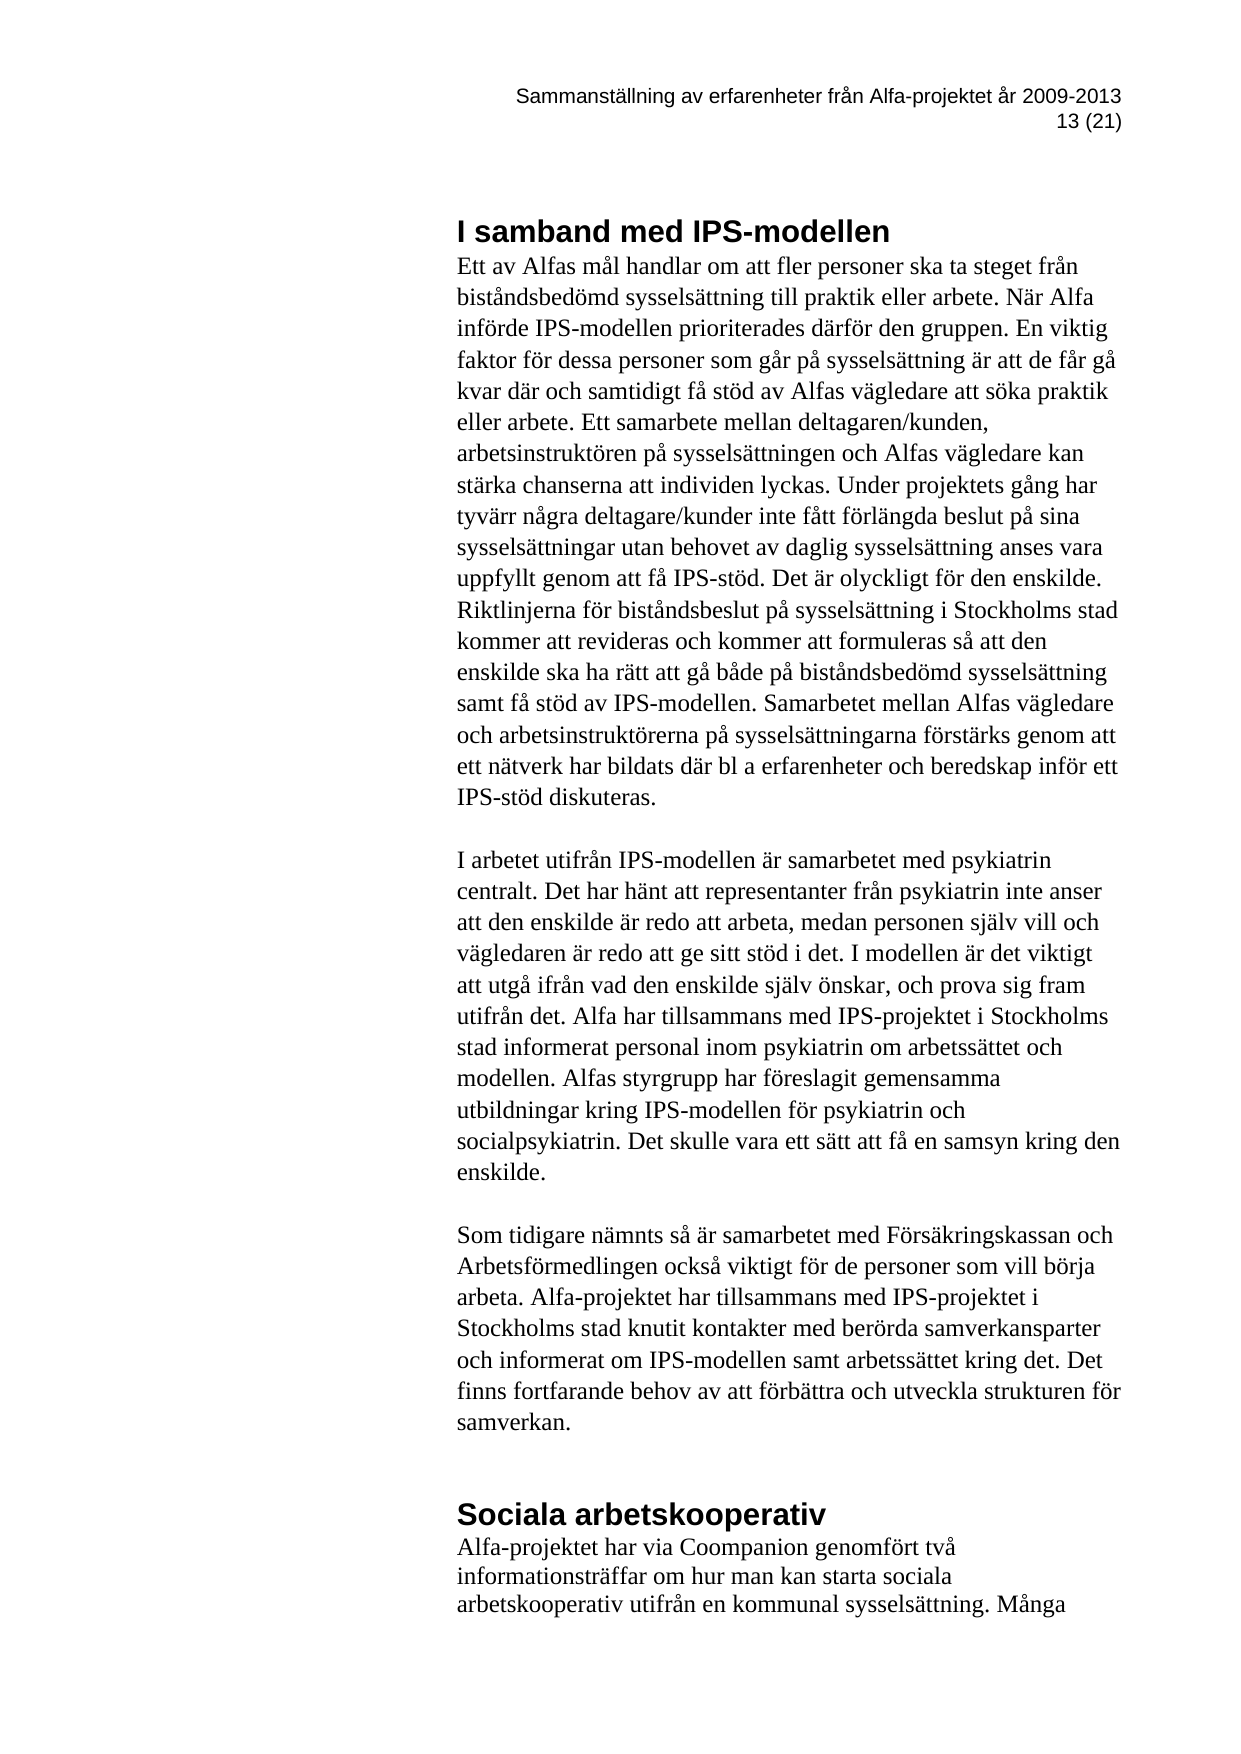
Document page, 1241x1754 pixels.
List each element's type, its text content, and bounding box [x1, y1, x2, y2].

text Som tidigare nämnts så är samarbetet med Försäkringskassan och Arbetsförmedlingen också viktigt för de personer som vill börja arbeta. Alfa-projektet har tillsammans med IPS-projektet i Stockholms stad knutit kontakter med berörda samverkansparter och informerat om IPS-modellen samt arbetssättet kring det. Det finns fortfarande behov av att förbättra och utveckla strukturen för samverkan. [457, 1217, 1122, 1436]
text Ett av Alfas mål handlar om att fler personer ska ta steget från biståndsbedömd sysselsättning till praktik eller arbete. När Alfa införde IPS-modellen prioriterades därför den gruppen. En viktig faktor för dessa personer som går på sysselsättning är att de får gå kvar där och samtidigt få stöd av Alfas vägledare att söka praktik eller arbete. Ett samarbete mellan deltagaren/kunden, arbetsinstruktören på sysselsättningen och Alfas vägledare kan stärka chanserna att individen lyckas. Under projektets gång har tyvärr några deltagare/kunder inte fått förlängda beslut på sina sysselsättningar utan behovet av daglig sysselsättning anses vara uppfyllt genom att få IPS-stöd. Det är olyckligt för den enskilde. Riktlinjerna för biståndsbeslut på sysselsättning i Stockholms stad kommer att revideras och kommer att formuleras så att den enskilde ska ha rätt att gå både på biståndsbedömd sysselsättning samt få stöd av IPS-modellen. Samarbetet mellan Alfas vägledare och arbetsinstruktörerna på sysselsättningarna förstärks genom att ett nätverk har bildats där bl a erfarenheter och beredskap inför ett IPS-stöd diskuteras. [457, 248, 1122, 811]
subtitle Sociala arbetskooperativ [457, 1496, 1122, 1532]
text I arbetet utifrån IPS-modellen är samarbetet med psykiatrin centralt. Det har hänt att representanter från psykiatrin inte anser att den enskilde är redo att arbeta, medan personen själv vill och vägledaren är redo att ge sitt stöd i det. I modellen är det viktigt att utgå ifrån vad den enskilde själv önskar, och prova sig fram utifrån det. Alfa har tillsammans med IPS-projektet i Stockholms stad informerat personal inom psykiatrin om arbetssättet och modellen. Alfas styrgrupp har föreslagit gemensamma utbildningar kring IPS-modellen för psykiatrin och socialpsykiatrin. Det skulle vara ett sätt att få en samsyn kring den enskilde. [457, 842, 1122, 1186]
subtitle I samband med IPS-modellen [457, 213, 1122, 248]
